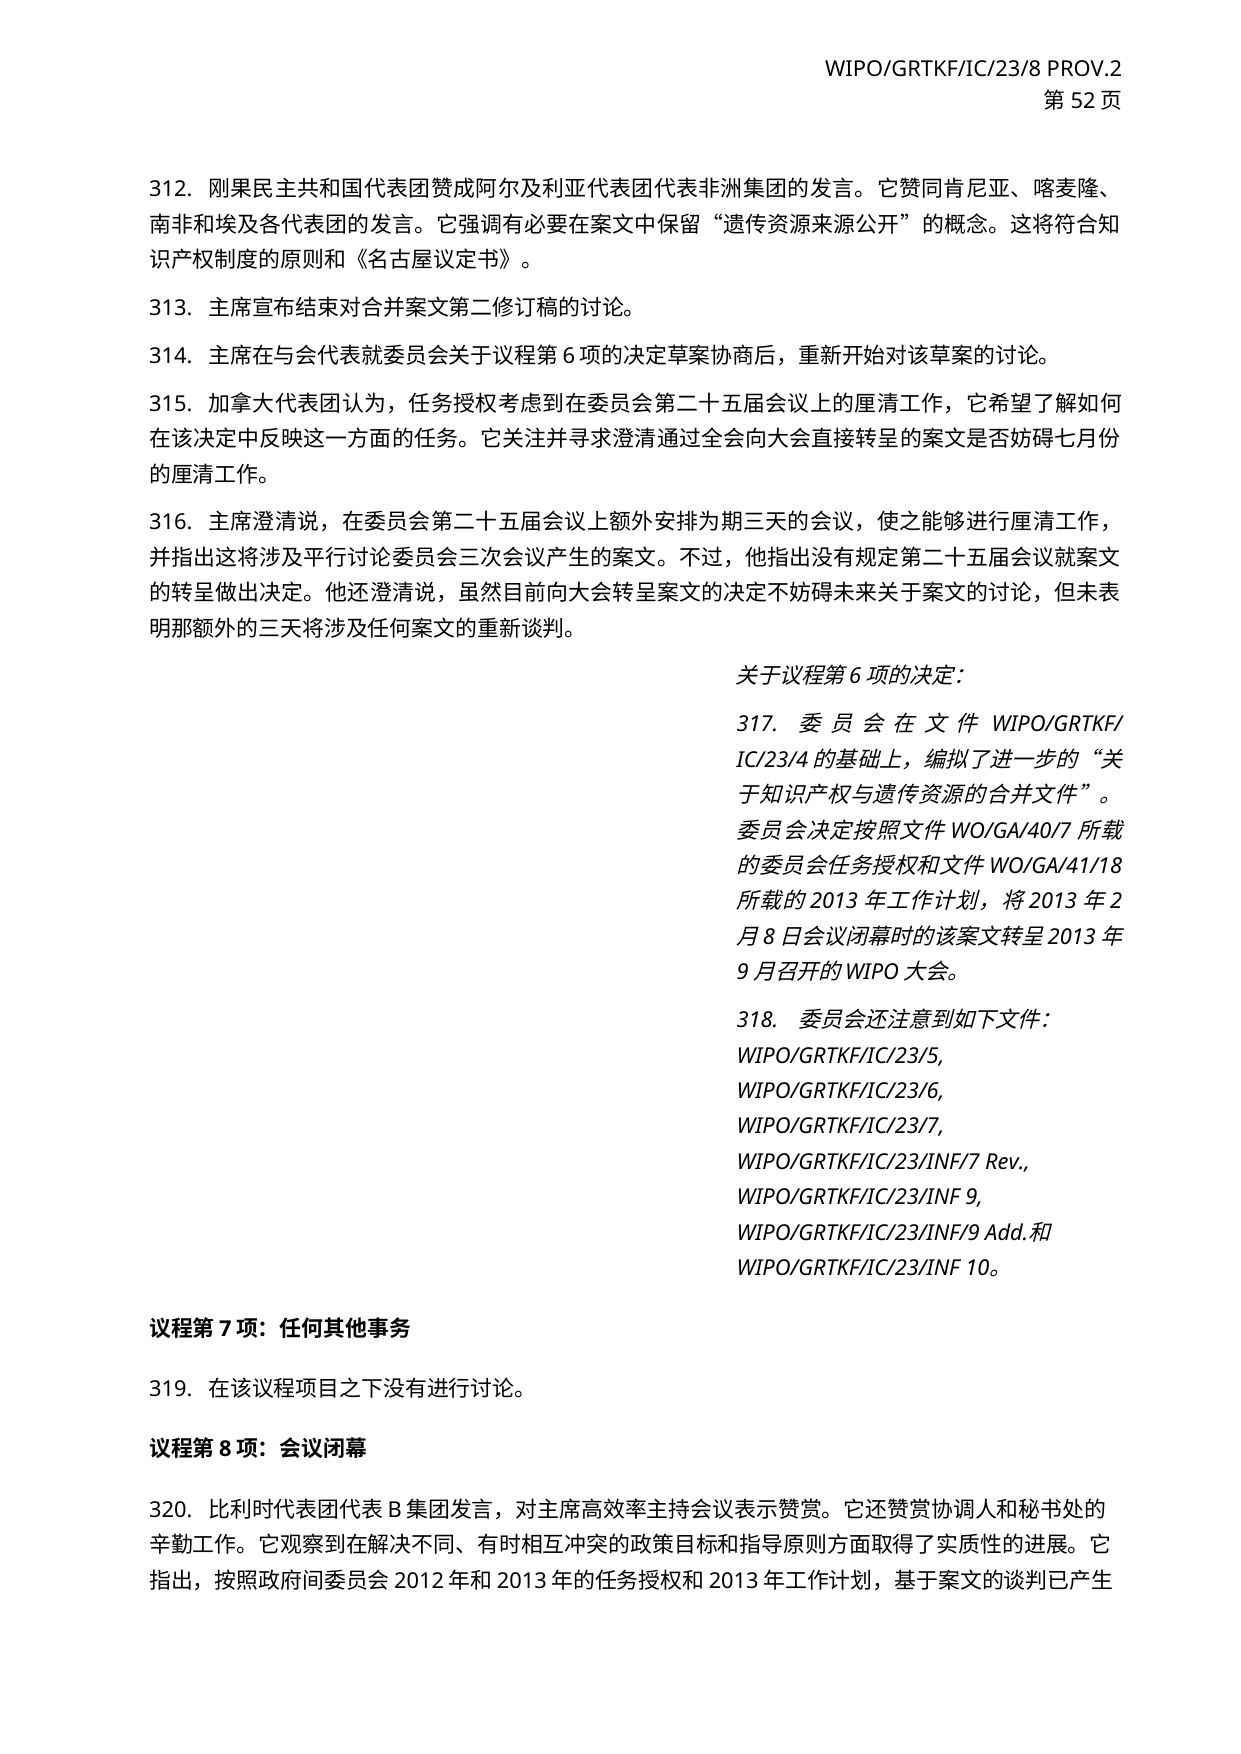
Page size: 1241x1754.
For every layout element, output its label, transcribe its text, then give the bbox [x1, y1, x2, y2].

subtitle 议程第8项：会议闭幕 [149, 1428, 1122, 1463]
text 加拿大代表团认为，任务授权考虑到在委员会第二十五届会议上的厘清工作，它希望了解如何在该决定中反映这一方面的任务。它关注并寻求澄清通过全会向大会直接转呈的案文是否妨碍七月份的厘清工作。 [149, 382, 1122, 488]
text 主席澄清说，在委员会第二十五届会议上额外安排为期三天的会议，使之能够进行厘清工作，并指出这将涉及平行讨论委员会三次会议产生的案文。不过，他指出没有规定第二十五届会议就案文的转呈做出决定。他还澄清说，虽然目前向大会转呈案文的决定不妨碍未来关于案文的讨论，但未表明那额外的三天将涉及任何案文的重新谈判。 [149, 501, 1122, 642]
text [149, 1488, 1122, 1594]
text 刚果民主共和国代表团赞成阿尔及利亚代表团代表非洲集团的发言。它赞同肯尼亚、喀麦隆、南非和埃及各代表团的发言。它强调有必要在案文中保留“遗传资源来源公开”的概念。这将符合知识产权制度的原则和《名古屋议定书》。 [149, 167, 1122, 274]
list 关于议程第6项的决定： [734, 655, 1076, 690]
subtitle 议程第7项：任何其他事务 [149, 1307, 1122, 1342]
text 主席在与会代表就委员会关于议程第6项的决定草案协商后，重新开始对该草案的讨论。 [149, 334, 1122, 369]
text 委员会在文件WIPO/GRTKF/ IC/23/4的基础上，编拟了进一步的“关于知识产权与遗传资源的合并文件”。委员会决定按照文件WO/GA/40/7所载的委员会任务授权和文件WO/GA/41/18所载的2013年工作计划，将2013年2月8日会议闭幕时的该案文转呈2013年9月召开的WIPO大会。 [736, 703, 1122, 986]
text 主席宣布结束对合并案文第二修订稿的讨论。 [149, 286, 1122, 322]
text 在该议程项目之下没有进行讨论。 [149, 1367, 1122, 1403]
text 委员会还注意到如下文件： WIPO/GRTKF/IC/23/5, WIPO/GRTKF/IC/23/6, WIPO/GRTKF/IC/23/7, WIPO/GRTKF/IC/23/INF/7 Rev., WIPO/GRTKF/IC/23/INF 9, WIPO/GRTKF/IC/23/INF/9 Add.和 WIPO/GRTKF/IC/23/INF 10。 [736, 999, 1122, 1282]
